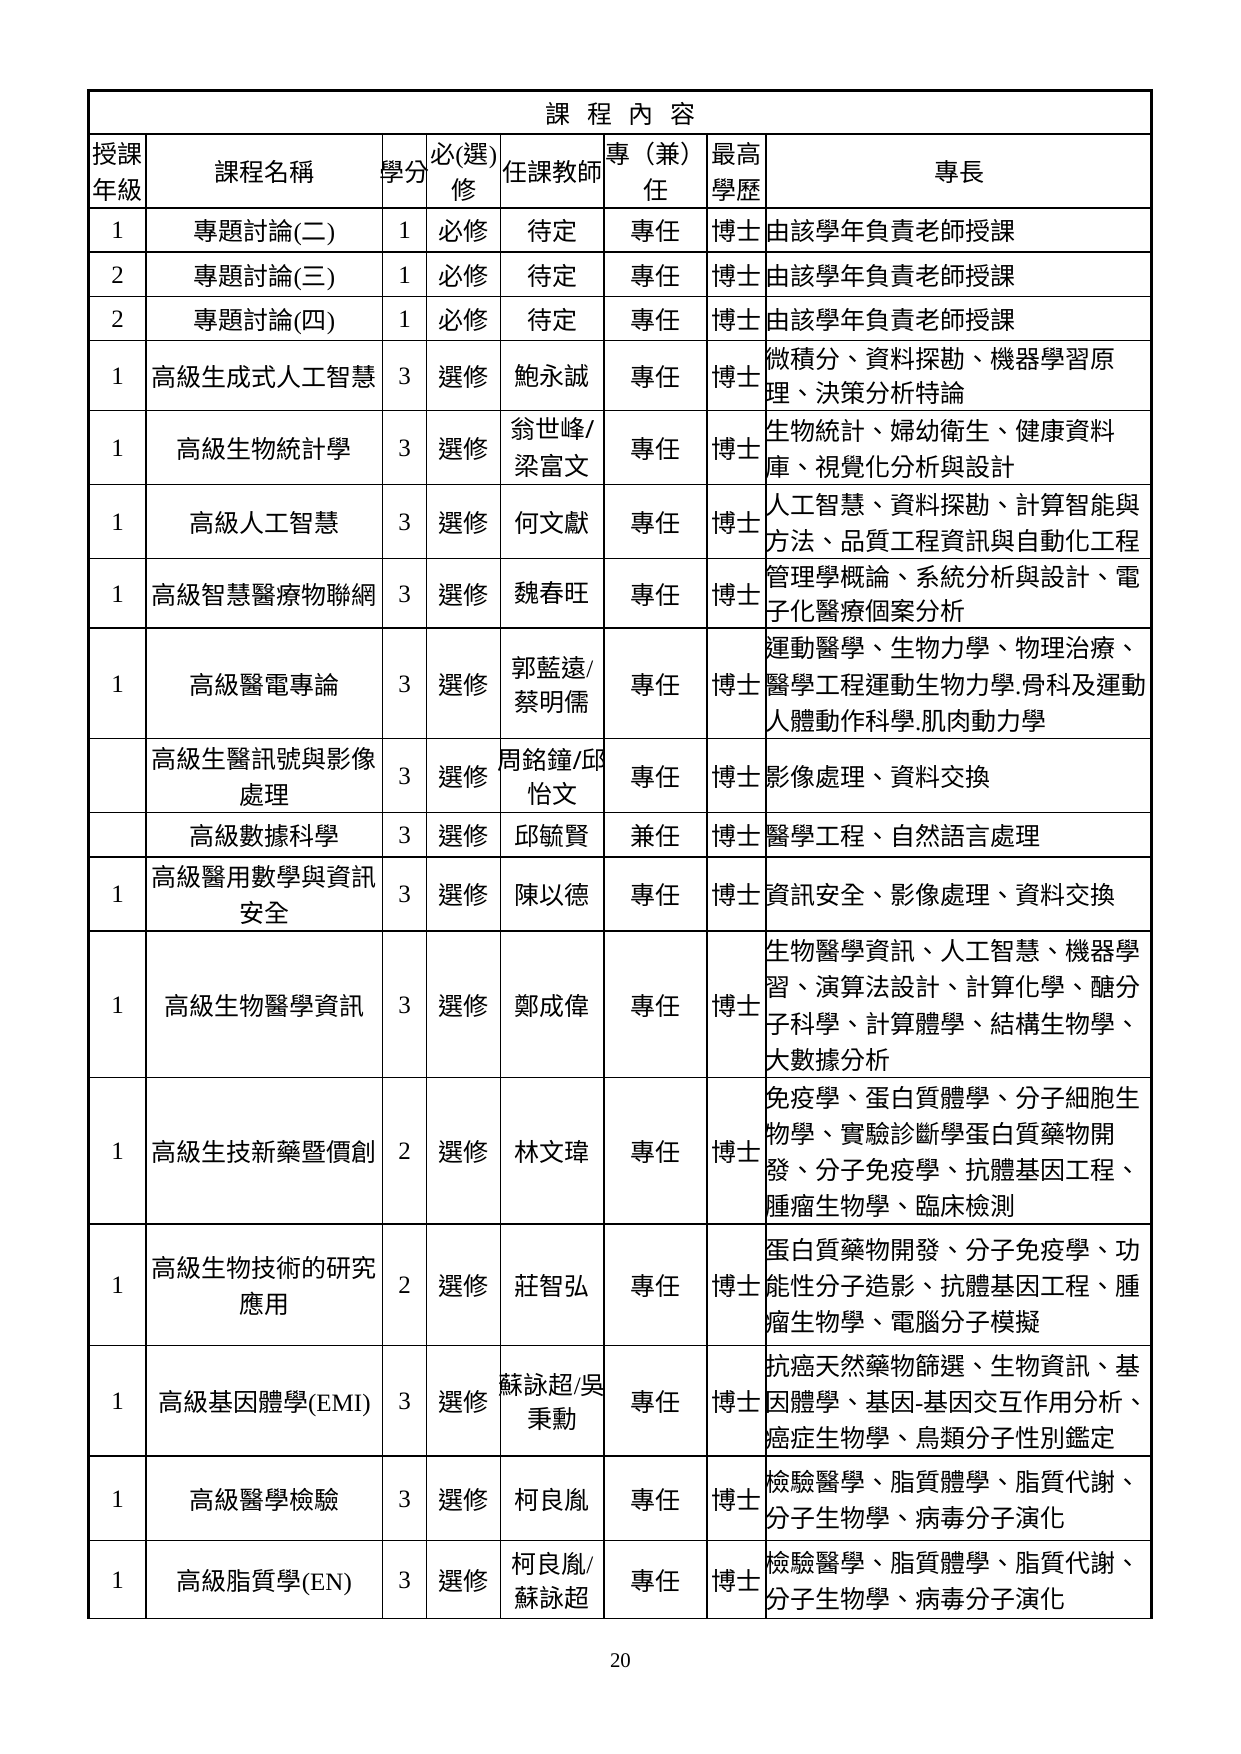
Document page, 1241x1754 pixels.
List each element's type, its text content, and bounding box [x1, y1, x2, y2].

table_cell 選修 [427, 1541, 500, 1617]
table_cell 3 [383, 559, 426, 627]
table_cell 專任 [605, 1346, 706, 1455]
table_cell 2 [383, 1078, 426, 1223]
table_cell 選修 [427, 813, 500, 856]
table_cell [90, 813, 145, 856]
table_cell 3 [383, 1346, 426, 1455]
table_cell 兼任 [605, 813, 706, 856]
table_cell 周銘鐘/邱怡文 [501, 739, 603, 812]
table_cell 林文瑋 [501, 1078, 603, 1223]
table_cell 邱毓賢 [501, 813, 603, 856]
table_cell 專任 [605, 209, 706, 251]
table_cell 翁世峰/ 梁富文 [501, 411, 603, 483]
table_cell 微積分、資料探勘、機器學習原理、決策分析特論 [767, 341, 1150, 409]
table_cell 2 [90, 253, 145, 296]
table_cell 選修 [427, 858, 500, 930]
table_cell 專任 [605, 1078, 706, 1223]
table_cell 專任 [605, 1457, 706, 1540]
table_cell 課程名稱 [147, 135, 382, 207]
table_cell 3 [383, 1541, 426, 1617]
table_cell 博士 [708, 1541, 765, 1617]
table_cell 專任 [605, 411, 706, 483]
table_cell 3 [383, 341, 426, 409]
table_cell 學分 [383, 135, 426, 207]
table_cell 蛋白質藥物開發、分子免疫學、功能性分子造影、抗體基因工程、腫瘤生物學、電腦分子模擬 [767, 1225, 1150, 1344]
table_cell 選修 [427, 485, 500, 558]
table_cell 1 [90, 341, 145, 409]
table_cell 專任 [605, 1225, 706, 1344]
table_cell 由該學年負責老師授課 [767, 253, 1150, 296]
table_cell 柯良胤 [501, 1457, 603, 1540]
table_cell 何文獻 [501, 485, 603, 558]
table_cell 選修 [427, 739, 500, 812]
table_cell 博士 [708, 739, 765, 812]
table_cell 3 [383, 813, 426, 856]
table_cell 莊智弘 [501, 1225, 603, 1344]
table_cell 博士 [708, 813, 765, 856]
table_cell 專任 [605, 858, 706, 930]
table_cell 柯良胤/ 蘇詠超 [501, 1541, 603, 1617]
table_cell 1 [90, 1541, 145, 1617]
table_cell 博士 [708, 1346, 765, 1455]
table_cell 必修 [427, 253, 500, 296]
table_cell 生物統計、婦幼衛生、健康資料庫、視覺化分析與設計 [767, 411, 1150, 483]
table_cell 待定 [501, 297, 603, 340]
table_cell 高級生物統計學 [147, 411, 382, 483]
table_cell 高級數據科學 [147, 813, 382, 856]
table_cell 選修 [427, 932, 500, 1077]
table_cell 高級醫用數學與資訊安全 [147, 858, 382, 930]
table_cell 鮑永誠 [501, 341, 603, 409]
table_cell 專任 [605, 559, 706, 627]
table_cell 專（兼）任 [605, 135, 706, 207]
table_cell 1 [90, 411, 145, 483]
table_cell 郭藍遠/ 蔡明儒 [501, 629, 603, 738]
table_cell 專任 [605, 253, 706, 296]
table_cell 1 [90, 1457, 145, 1540]
table_cell 必修 [427, 297, 500, 340]
table_cell 選修 [427, 1225, 500, 1344]
table_cell 博士 [708, 932, 765, 1077]
table_cell 專任 [605, 629, 706, 738]
table_cell 專題討論(三) [147, 253, 382, 296]
table_cell 醫學工程、自然語言處理 [767, 813, 1150, 856]
table_cell 1 [90, 932, 145, 1077]
table_cell 專任 [605, 1541, 706, 1617]
table_cell 博士 [708, 411, 765, 483]
table_cell 專題討論(二) [147, 209, 382, 251]
table_cell 高級生物技術的研究應用 [147, 1225, 382, 1344]
table_cell 1 [90, 1225, 145, 1344]
table_cell 博士 [708, 1225, 765, 1344]
table_cell 博士 [708, 297, 765, 340]
table_cell 1 [90, 559, 145, 627]
table_cell 高級生醫訊號與影像處理 [147, 739, 382, 812]
table_cell 高級人工智慧 [147, 485, 382, 558]
table_cell 必修 [427, 209, 500, 251]
table_cell 博士 [708, 1078, 765, 1223]
table_cell 1 [383, 253, 426, 296]
table_cell 專任 [605, 341, 706, 409]
table_cell 專任 [605, 932, 706, 1077]
table_cell 高級醫學檢驗 [147, 1457, 382, 1540]
table_cell 博士 [708, 858, 765, 930]
table_cell 3 [383, 1457, 426, 1540]
table_cell 高級生成式人工智慧 [147, 341, 382, 409]
table_cell 選修 [427, 1346, 500, 1455]
table_cell 3 [383, 739, 426, 812]
table_cell 專長 [767, 135, 1150, 207]
table_cell 博士 [708, 253, 765, 296]
table_cell 檢驗醫學、脂質體學、脂質代謝、分子生物學、病毒分子演化 [767, 1541, 1150, 1617]
table_cell 最高學歷 [708, 135, 765, 207]
table_cell 資訊安全、影像處理、資料交換 [767, 858, 1150, 930]
table_cell 影像處理、資料交換 [767, 739, 1150, 812]
table_cell 博士 [708, 629, 765, 738]
table_header 課 程 內 容 [90, 92, 1150, 133]
table_cell 3 [383, 485, 426, 558]
table_cell 選修 [427, 411, 500, 483]
table_cell 鄭成偉 [501, 932, 603, 1077]
table_cell 博士 [708, 341, 765, 409]
table_cell 3 [383, 629, 426, 738]
table_cell 蘇詠超/吳秉勳 [501, 1346, 603, 1455]
table_cell 1 [90, 858, 145, 930]
table_cell 1 [383, 297, 426, 340]
table_cell 由該學年負責老師授課 [767, 209, 1150, 251]
table_cell [90, 739, 145, 812]
table_cell 2 [90, 297, 145, 340]
table_cell 運動醫學、生物力學、物理治療、醫學工程運動生物力學.骨科及運動人體動作科學.肌肉動力學 [767, 629, 1150, 738]
table_cell 專任 [605, 485, 706, 558]
table_cell 免疫學、蛋白質體學、分子細胞生物學、實驗診斷學蛋白質藥物開發、分子免疫學、抗體基因工程、腫瘤生物學、臨床檢測 [767, 1078, 1150, 1223]
table_cell 高級脂質學(EN) [147, 1541, 382, 1617]
table_cell 1 [383, 209, 426, 251]
table_cell 3 [383, 932, 426, 1077]
table_cell 1 [90, 1078, 145, 1223]
table_cell 專任 [605, 739, 706, 812]
table_cell 高級智慧醫療物聯網 [147, 559, 382, 627]
table_cell 1 [90, 485, 145, 558]
table_cell 授課年級 [90, 135, 145, 207]
table_cell 專任 [605, 297, 706, 340]
table_cell 必(選)修 [427, 135, 500, 207]
table_cell 選修 [427, 1457, 500, 1540]
table_cell 選修 [427, 629, 500, 738]
table_cell 人工智慧、資料探勘、計算智能與方法、品質工程資訊與自動化工程 [767, 485, 1150, 558]
table_cell 1 [90, 1346, 145, 1455]
table_cell 高級醫電專論 [147, 629, 382, 738]
table_cell 抗癌天然藥物篩選、生物資訊、基因體學、基因-基因交互作用分析、癌症生物學、鳥類分子性別鑑定 [767, 1346, 1150, 1455]
table_cell 任課教師 [501, 135, 603, 207]
table_cell 1 [90, 209, 145, 251]
table_cell 待定 [501, 253, 603, 296]
table_cell 高級生技新藥暨價創 [147, 1078, 382, 1223]
table_cell 選修 [427, 341, 500, 409]
table_cell 3 [383, 411, 426, 483]
table_cell 博士 [708, 559, 765, 627]
table_cell 博士 [708, 209, 765, 251]
table_cell 選修 [427, 559, 500, 627]
table_cell 陳以德 [501, 858, 603, 930]
table_cell 2 [383, 1225, 426, 1344]
table_cell 由該學年負責老師授課 [767, 297, 1150, 340]
table_cell 3 [383, 858, 426, 930]
table_cell 待定 [501, 209, 603, 251]
table_cell 高級基因體學(EMI) [147, 1346, 382, 1455]
table_cell 檢驗醫學、脂質體學、脂質代謝、分子生物學、病毒分子演化 [767, 1457, 1150, 1540]
table_cell 博士 [708, 485, 765, 558]
table_cell 生物醫學資訊、人工智慧、機器學習、演算法設計、計算化學、醣分子科學、計算體學、結構生物學、大數據分析 [767, 932, 1150, 1077]
table_cell 1 [90, 629, 145, 738]
table_cell 專題討論(四) [147, 297, 382, 340]
table_cell 管理學概論、系統分析與設計、電子化醫療個案分析 [767, 559, 1150, 627]
table_cell 魏春旺 [501, 559, 603, 627]
table_cell 選修 [427, 1078, 500, 1223]
table_cell 高級生物醫學資訊 [147, 932, 382, 1077]
table_cell 博士 [708, 1457, 765, 1540]
